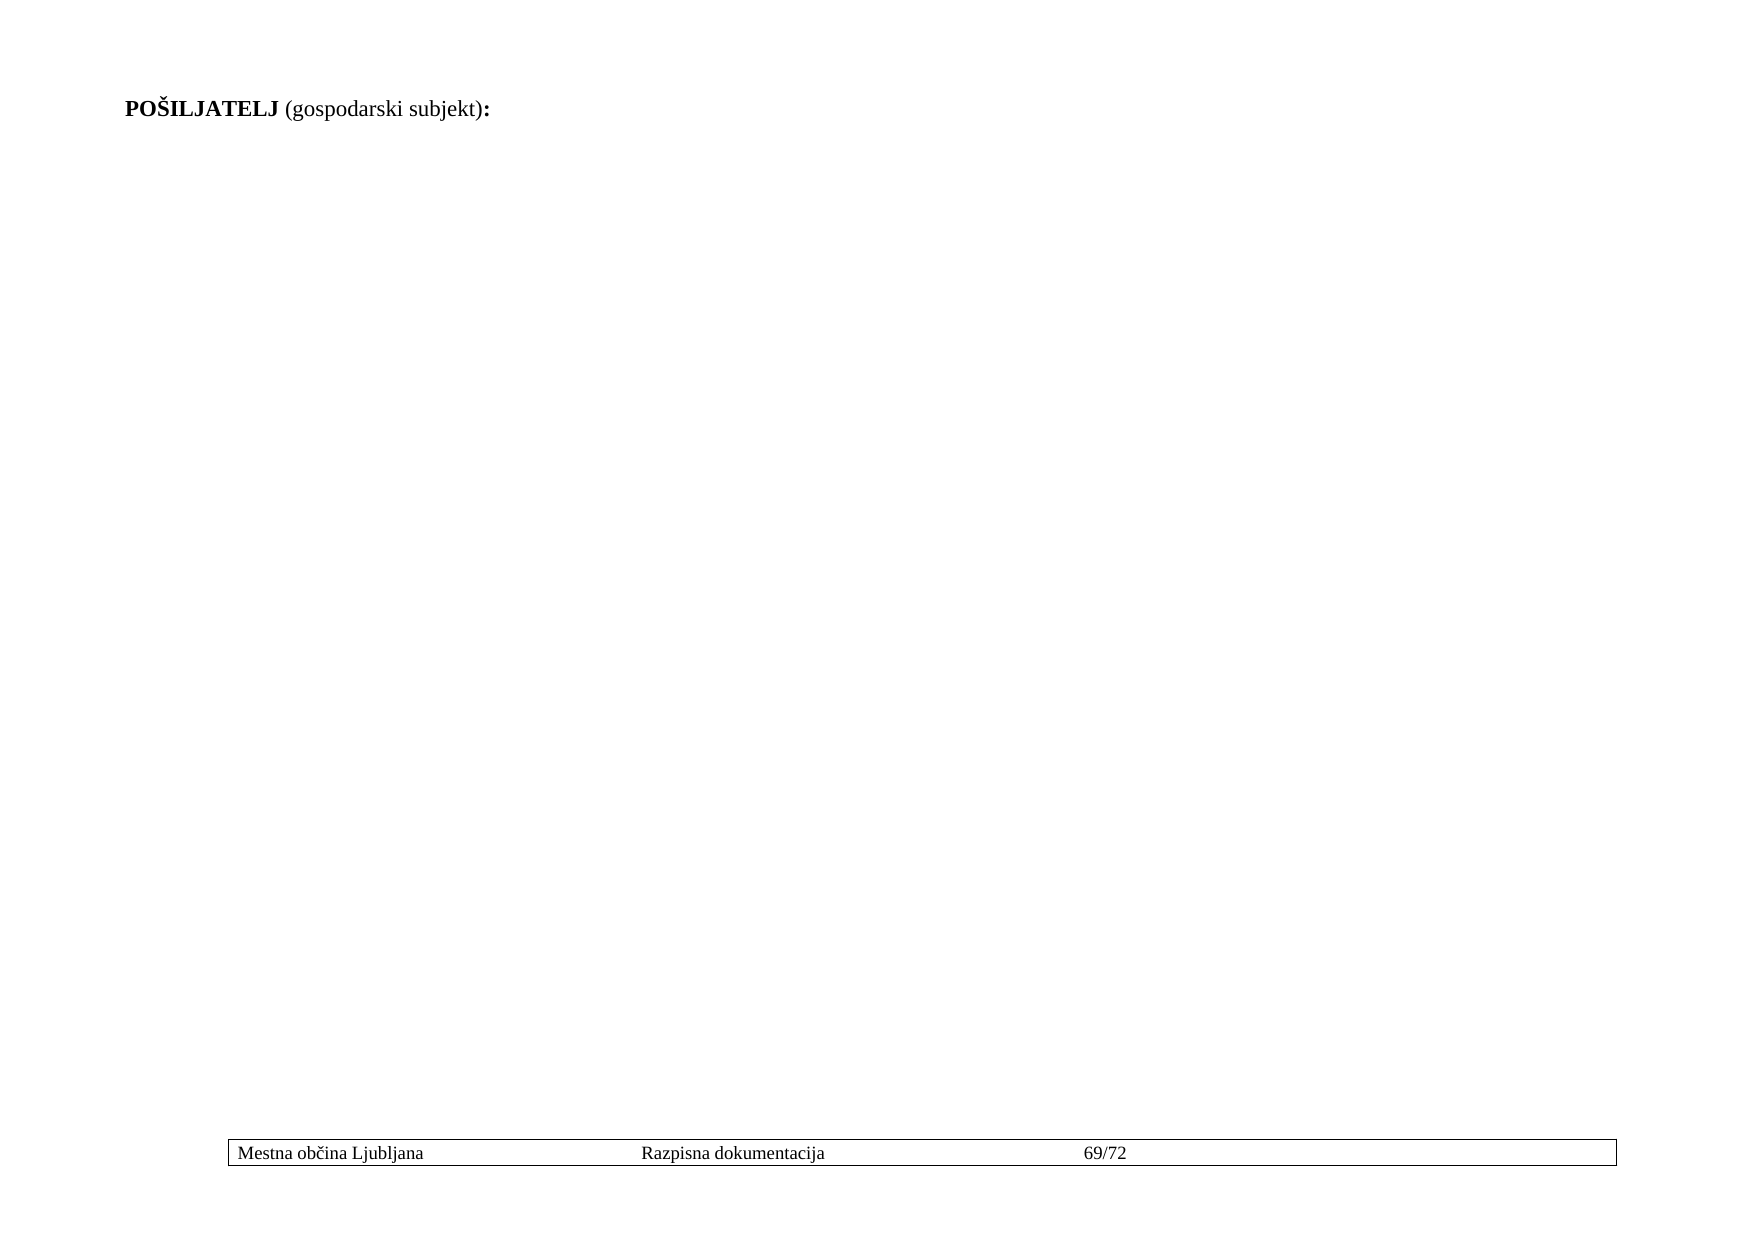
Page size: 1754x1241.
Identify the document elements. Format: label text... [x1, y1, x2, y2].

table_header POŠILJATELJ (gospodarski subjekt): [118, 69, 620, 306]
